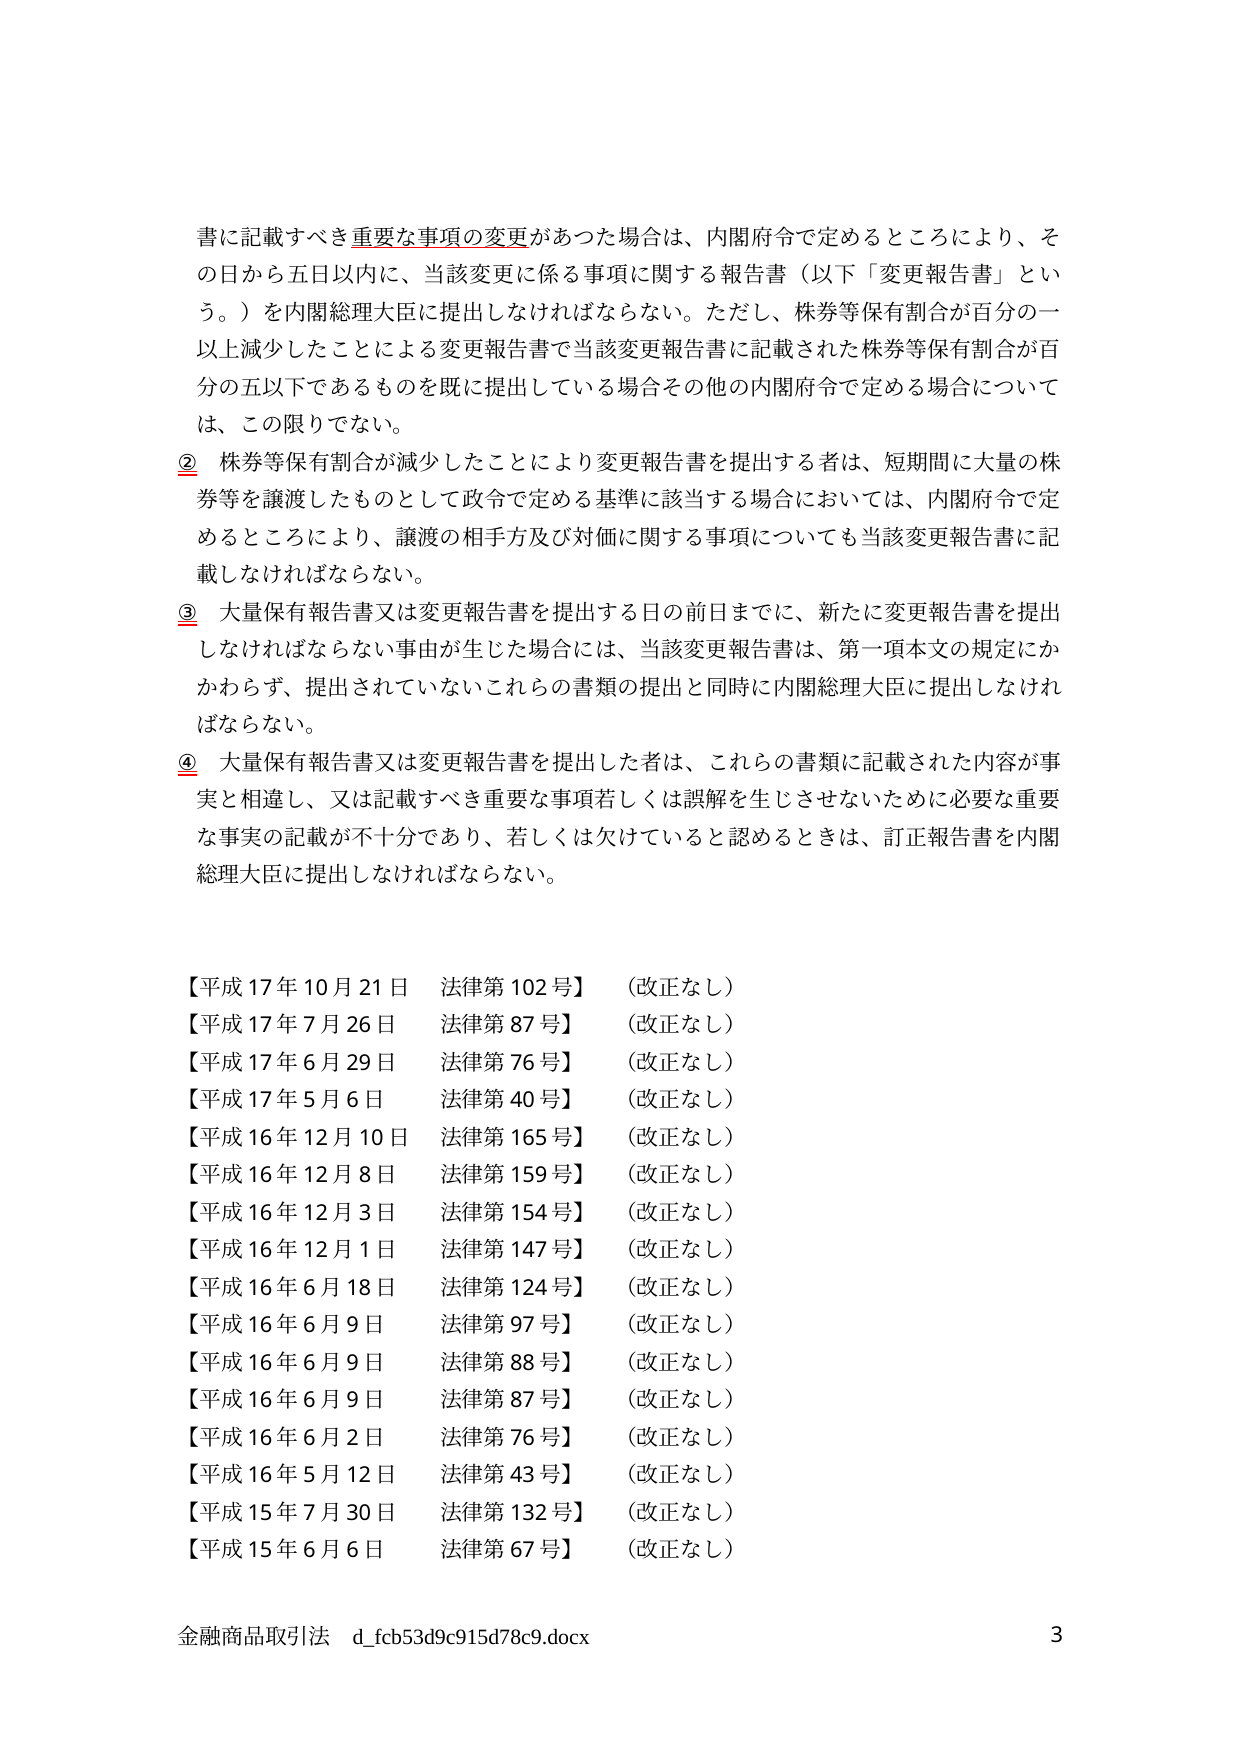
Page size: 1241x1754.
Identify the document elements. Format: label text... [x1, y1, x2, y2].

text 【平成17年10月21日 法律第102号】 （改正なし） [177, 967, 1063, 1004]
text 【平成16年6月18日 法律第124号】 （改正なし） [177, 1267, 1063, 1304]
text 【平成15年6月6日 法律第67号】 （改正なし） [177, 1529, 1063, 1567]
text ③ 大量保有報告書又は変更報告書を提出する日の前日までに、新たに変更報告書を提出しなければならない事由が生じた場合には、当該変更報告書は、第一項本文の規定にかかわらず、提出されていないこれらの書類の提出と同時に内閣総理大臣に提出しなければならない。 [177, 592, 1063, 742]
text 【平成16年12月1日 法律第147号】 （改正なし） [177, 1229, 1063, 1267]
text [177, 217, 1063, 442]
text ④ 大量保有報告書又は変更報告書を提出した者は、これらの書類に記載された内容が事実と相違し、又は記載すべき重要な事項若しくは誤解を生じさせないために必要な重要な事実の記載が不十分であり、若しくは欠けていると認めるときは、訂正報告書を内閣総理大臣に提出しなければならない。 [177, 742, 1063, 892]
text 【平成17年7月26日 法律第87号】 （改正なし） [177, 1004, 1063, 1042]
text 【平成16年5月12日 法律第43号】 （改正なし） [177, 1454, 1063, 1492]
text 【平成16年6月9日 法律第87号】 （改正なし） [177, 1379, 1063, 1417]
text 【平成17年6月29日 法律第76号】 （改正なし） [177, 1042, 1063, 1079]
text ② 株券等保有割合が減少したことにより変更報告書を提出する者は、短期間に大量の株券等を譲渡したものとして政令で定める基準に該当する場合においては、内閣府令で定めるところにより、譲渡の相手方及び対価に関する事項についても当該変更報告書に記載しなければならない。 [177, 442, 1063, 592]
text 【平成17年5月6日 法律第40号】 （改正なし） [177, 1079, 1063, 1117]
text 【平成16年12月10日 法律第165号】 （改正なし） [177, 1117, 1063, 1154]
text 【平成16年6月9日 法律第97号】 （改正なし） [177, 1304, 1063, 1342]
text 【平成16年6月9日 法律第88号】 （改正なし） [177, 1342, 1063, 1379]
text 【平成16年12月3日 法律第154号】 （改正なし） [177, 1192, 1063, 1229]
text 【平成16年12月8日 法律第159号】 （改正なし） [177, 1154, 1063, 1192]
text 【平成16年6月2日 法律第76号】 （改正なし） [177, 1417, 1063, 1454]
text 【平成15年7月30日 法律第132号】 （改正なし） [177, 1492, 1063, 1529]
